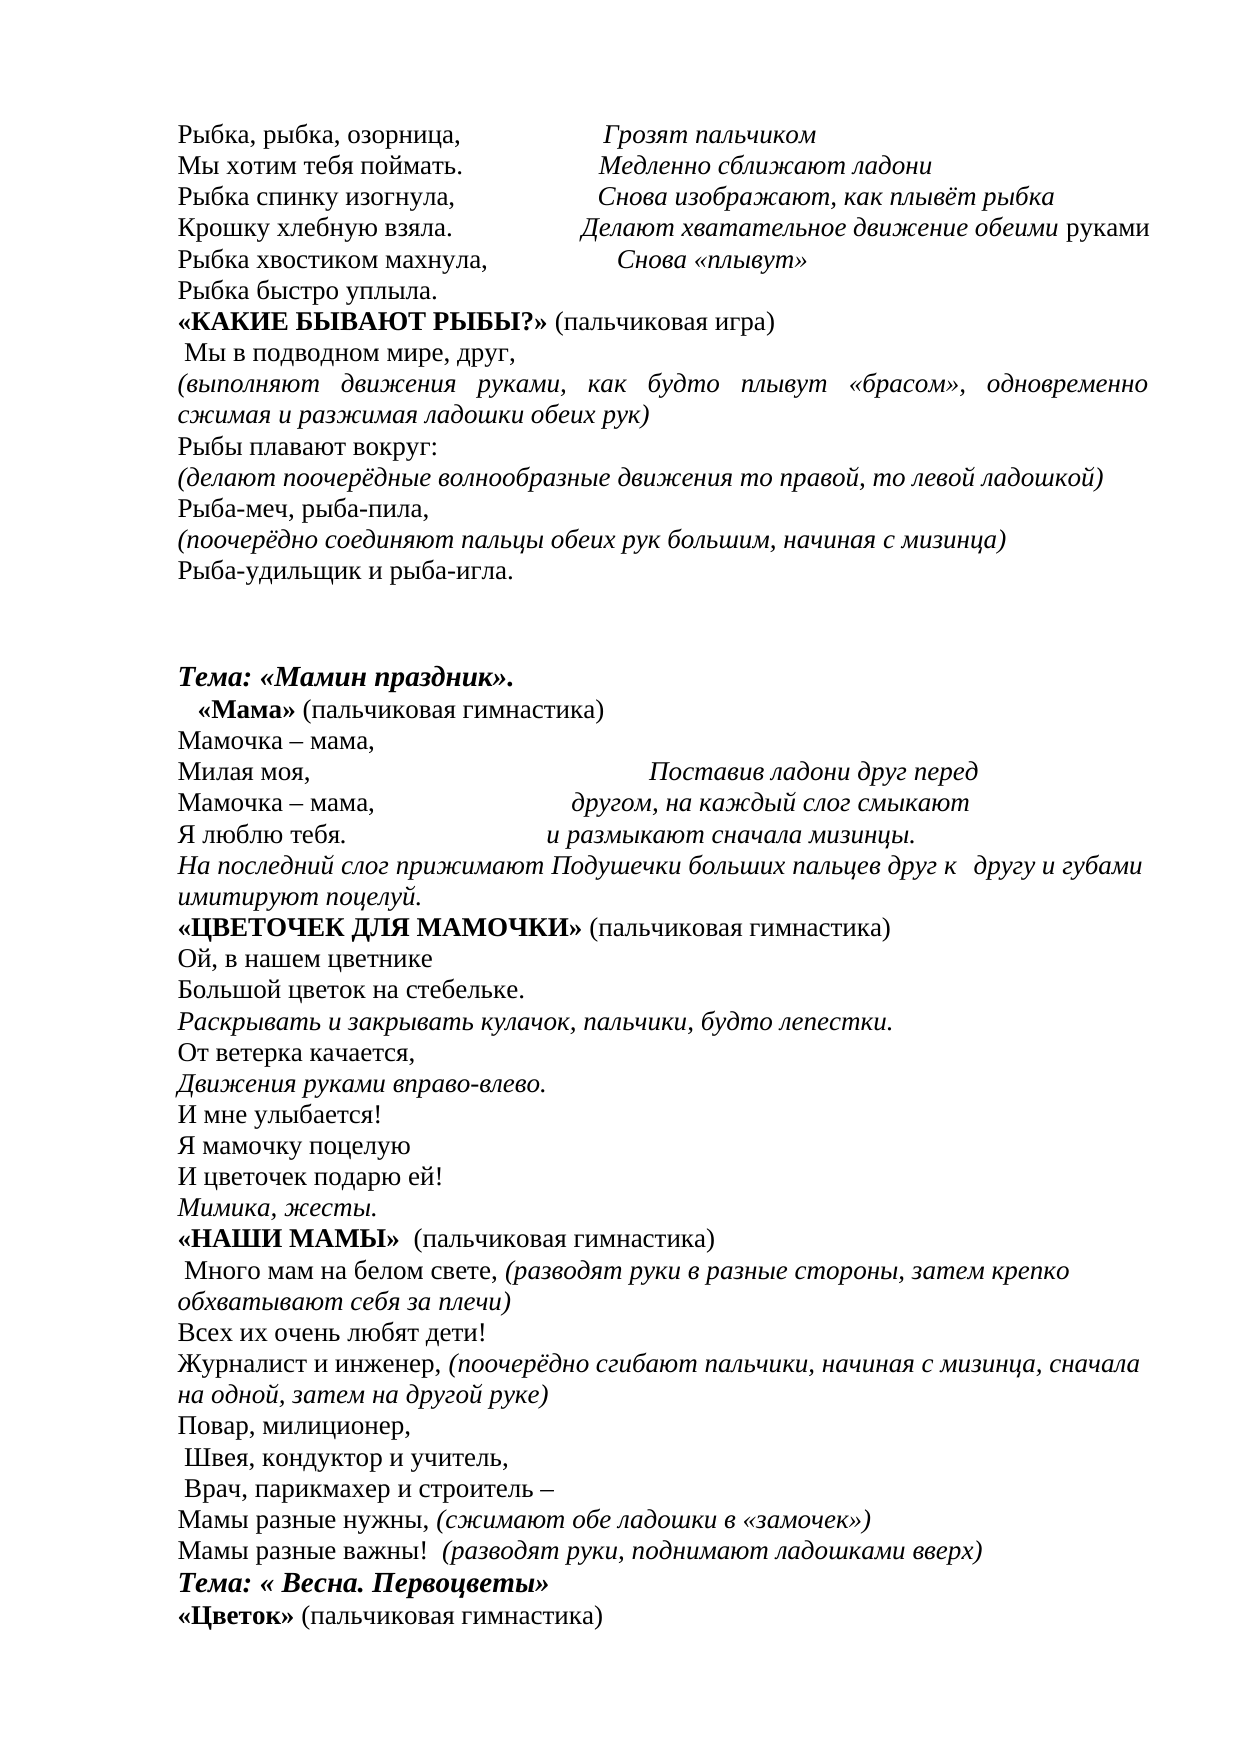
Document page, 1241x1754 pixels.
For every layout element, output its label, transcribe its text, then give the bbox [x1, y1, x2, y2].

text Мамы разные нужны, (сжимают обе ладошки в «замочек») [177, 1503, 1152, 1534]
text Мимика, жесты. [177, 1191, 1152, 1223]
text От ветерка качается, [177, 1036, 1152, 1067]
text Я люблю тебя. и размыкают сначала мизинцы. [177, 818, 1152, 849]
text «Цветок» (пальчиковая гимнастика) [177, 1599, 1152, 1630]
text Мамы разные важны! (разводят руки, поднимают ладошками вверх) [177, 1534, 1152, 1565]
text Рыбка быстро уплыла. [177, 274, 1152, 305]
text Рыбка хвостиком махнула, Снова «плывут» [177, 243, 1152, 274]
text Всех их очень любят дети! [177, 1316, 1152, 1347]
text Рыба-меч, рыба-пила, [177, 492, 1152, 523]
text (делают поочерёдные волнообразные движения то правой, то левой ладошкой) [177, 461, 1152, 492]
text Повар, милиционер, [177, 1409, 1152, 1441]
text «НАШИ МАМЫ» (пальчиковая гимнастика) [177, 1223, 1152, 1254]
text Движения руками вправо-влево. [177, 1067, 1152, 1098]
text Врач, парикмахер и строитель – [177, 1472, 1152, 1503]
text «Мама» (пальчиковая гимнастика) [177, 693, 1152, 724]
text (выполняют движения руками, как будто плывут «брасом», одновременно сжимая и разжимая ладошки обеих рук) [177, 367, 1152, 429]
text Раскрывать и закрывать кулачок, пальчики, будто лепестки. [177, 1004, 1152, 1036]
text Ой, в нашем цветнике [177, 942, 1152, 973]
text Швея, кондуктор и учитель, [177, 1441, 1152, 1472]
text Много мам на белом свете, (разводят руки в разные стороны, затем крепко обхватывают себя за плечи) [177, 1254, 1152, 1316]
text Мы хотим тебя поймать. Медленно сближают ладони [177, 149, 1152, 180]
text Рыбы плавают вокруг: [177, 429, 1152, 461]
text Рыбка, рыбка, озорница, Грозят пальчиком [177, 118, 1152, 149]
text Тема: « Весна. Первоцветы» [177, 1565, 1152, 1599]
text «КАКИЕ БЫВАЮТ РЫБЫ?» (пальчиковая игра) [177, 305, 1152, 336]
text Крошку хлебную взяла. Делают хватательное движение обеими руками [177, 212, 1152, 243]
text Журналист и инженер, (поочерёдно сгибают пальчики, начиная с мизинца, сначала на одной, затем на другой руке) [177, 1347, 1152, 1409]
text «ЦВЕТОЧЕК ДЛЯ МАМОЧКИ» (пальчиковая гимнастика) [177, 911, 1152, 942]
text (поочерёдно соединяют пальцы обеих рук большим, начиная с мизинца) [177, 523, 1152, 554]
text Рыбка спинку изогнула, Снова изображают, как плывёт рыбка [177, 180, 1152, 212]
text Мы в подводном мире, друг, [177, 336, 1152, 367]
text Большой цветок на стебельке. [177, 973, 1152, 1004]
text На последний слог прижимают Подушечки больших пальцев друг к другу и губами имитируют поцелуй. [177, 849, 1152, 911]
text Рыба-удильщик и рыба-игла. [177, 554, 1152, 659]
text Мамочка – мама, другом, на каждый слог смыкают [177, 787, 1152, 818]
text Я мамочку поцелую [177, 1129, 1152, 1160]
text И мне улыбается! [177, 1098, 1152, 1129]
text Мамочка – мама, [177, 724, 1152, 755]
text Милая моя, Поставив ладони друг перед [177, 755, 1152, 787]
text И цветочек подарю ей! [177, 1160, 1152, 1191]
text Тема: «Мамин праздник». [177, 659, 1152, 693]
